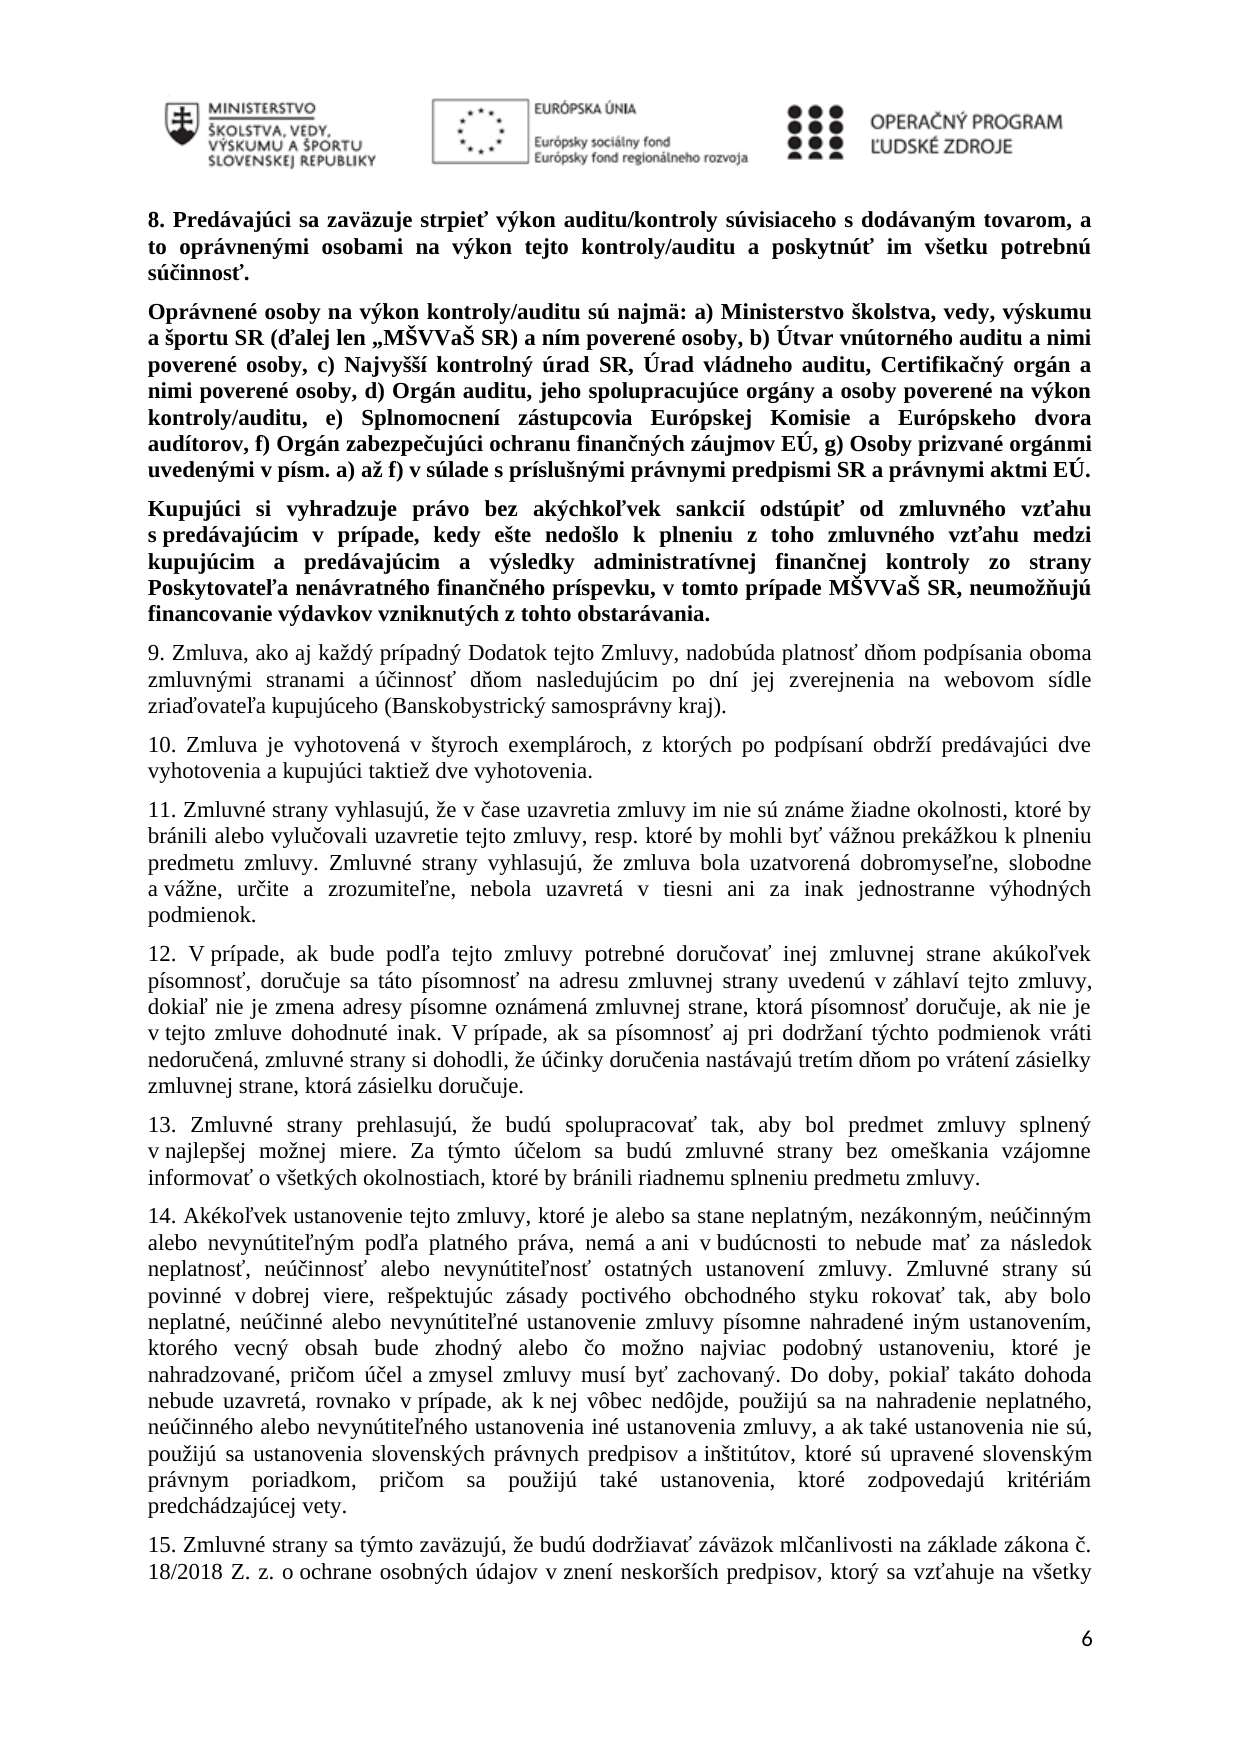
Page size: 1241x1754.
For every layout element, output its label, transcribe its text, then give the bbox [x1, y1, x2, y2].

text 10. Zmluva je vyhotovená v štyroch exemplároch, z ktorých po podpísaní obdrží predávajúci dve vyhotovenia a kupujúci taktiež dve vyhotovenia. [148, 731, 1093, 784]
text Oprávnené osoby na výkon kontroly/auditu sú najmä: a) Ministerstvo školstva, vedy, výskumu a športu SR (ďalej len „MŠVVaŠ SR) a ním poverené osoby, b) Útvar vnútorného auditu a nimi poverené osoby, c) Najvyšší kontrolný úrad SR, Úrad vládneho auditu, Certifikačný orgán a nimi poverené osoby, d) Orgán auditu, jeho spolupracujúce orgány a osoby poverené na výkon kontroly/auditu, e) Splnomocnení zástupcovia Európskej Komisie a Európskeho dvora audítorov, f) Orgán zabezpečujúci ochranu finančných záujmov EÚ, g) Osoby prizvané orgánmi uvedenými v písm. a) až f) v súlade s príslušnými právnymi predpismi SR a právnymi aktmi EÚ. [148, 298, 1093, 483]
text 12. V prípade, ak bude podľa tejto zmluvy potrebné doručovať inej zmluvnej strane akúkoľvek písomnosť, doručuje sa táto písomnosť na adresu zmluvnej strany uvedenú v záhlaví tejto zmluvy, dokiaľ nie je zmena adresy písomne oznámená zmluvnej strane, ktorá písomnosť doručuje, ak nie je v tejto zmluve dohodnuté inak. V prípade, ak sa písomnosť aj pri dodržaní týchto podmienok vráti nedoručená, zmluvné strany si dohodli, že účinky doručenia nastávajú tretím dňom po vrátení zásielky zmluvnej strane, ktorá zásielku doručuje. [148, 940, 1093, 1098]
text 14. Akékoľvek ustanovenie tejto zmluvy, ktoré je alebo sa stane neplatným, nezákonným, neúčinným alebo nevynútiteľným podľa platného práva, nemá a ani v budúcnosti to nebude mať za následok neplatnosť, neúčinnosť alebo nevynútiteľnosť ostatných ustanovení zmluvy. Zmluvné strany sú povinné v dobrej viere, rešpektujúc zásady poctivého obchodného styku rokovať tak, aby bolo neplatné, neúčinné alebo nevynútiteľné ustanovenie zmluvy písomne nahradené iným ustanovením, ktorého vecný obsah bude zhodný alebo čo možno najviac podobný ustanoveniu, ktoré je nahradzované, pričom účel a zmysel zmluvy musí byť zachovaný. Do doby, pokiaľ takáto dohoda nebude uzavretá, rovnako v prípade, ak k nej vôbec nedôjde, použijú sa na nahradenie neplatného, neúčinného alebo nevynútiteľného ustanovenia iné ustanovenia zmluvy, a ak také ustanovenia nie sú, použijú sa ustanovenia slovenských právnych predpisov a inštitútov, ktoré sú upravené slovenským právnym poriadkom, pričom sa použijú také ustanovenia, ktoré zodpovedajú kritériám predchádzajúcej vety. [148, 1203, 1093, 1519]
text 8. Predávajúci sa zaväzuje strpieť výkon auditu/kontroly súvisiaceho s dodávaným tovarom, a to oprávnenými osobami na výkon tejto kontroly/auditu a poskytnúť im všetku potrebnú súčinnosť. [148, 207, 1093, 286]
picture [147, 73, 1092, 207]
text 13. Zmluvné strany prehlasujú, že budú spolupracovať tak, aby bol predmet zmluvy splnený v najlepšej možnej miere. Za týmto účelom sa budú zmluvné strany bez omeškania vzájomne informovať o všetkých okolnostiach, ktoré by bránili riadnemu splneniu predmetu zmluvy. [148, 1111, 1093, 1190]
text 11. Zmluvné strany vyhlasujú, že v čase uzavretia zmluvy im nie sú známe žiadne okolnosti, ktoré by bránili alebo vylučovali uzavretie tejto zmluvy, resp. ktoré by mohli byť vážnou prekážkou k plneniu predmetu zmluvy. Zmluvné strany vyhlasujú, že zmluva bola uzatvorená dobromyseľne, slobodne a vážne, určite a zrozumiteľne, nebola uzavretá v tiesni ani za inak jednostranne výhodných podmienok. [148, 796, 1093, 928]
text 9. Zmluva, ako aj každý prípadný Dodatok tejto Zmluvy, nadobúda platnosť dňom podpísania oboma zmluvnými stranami a účinnosť dňom nasledujúcim po dní jej zverejnenia na webovom sídle zriaďovateľa kupujúceho (Banskobystrický samosprávny kraj). [148, 639, 1093, 718]
text Kupujúci si vyhradzuje právo bez akýchkoľvek sankcií odstúpiť od zmluvného vzťahu s predávajúcim v prípade, kedy ešte nedošlo k plneniu z toho zmluvného vzťahu medzi kupujúcim a predávajúcim a výsledky administratívnej finančnej kontroly zo strany Poskytovateľa nenávratného finančného príspevku, v tomto prípade MŠVVaŠ SR, neumožňujú financovanie výdavkov vzniknutých z tohto obstarávania. [148, 495, 1093, 627]
